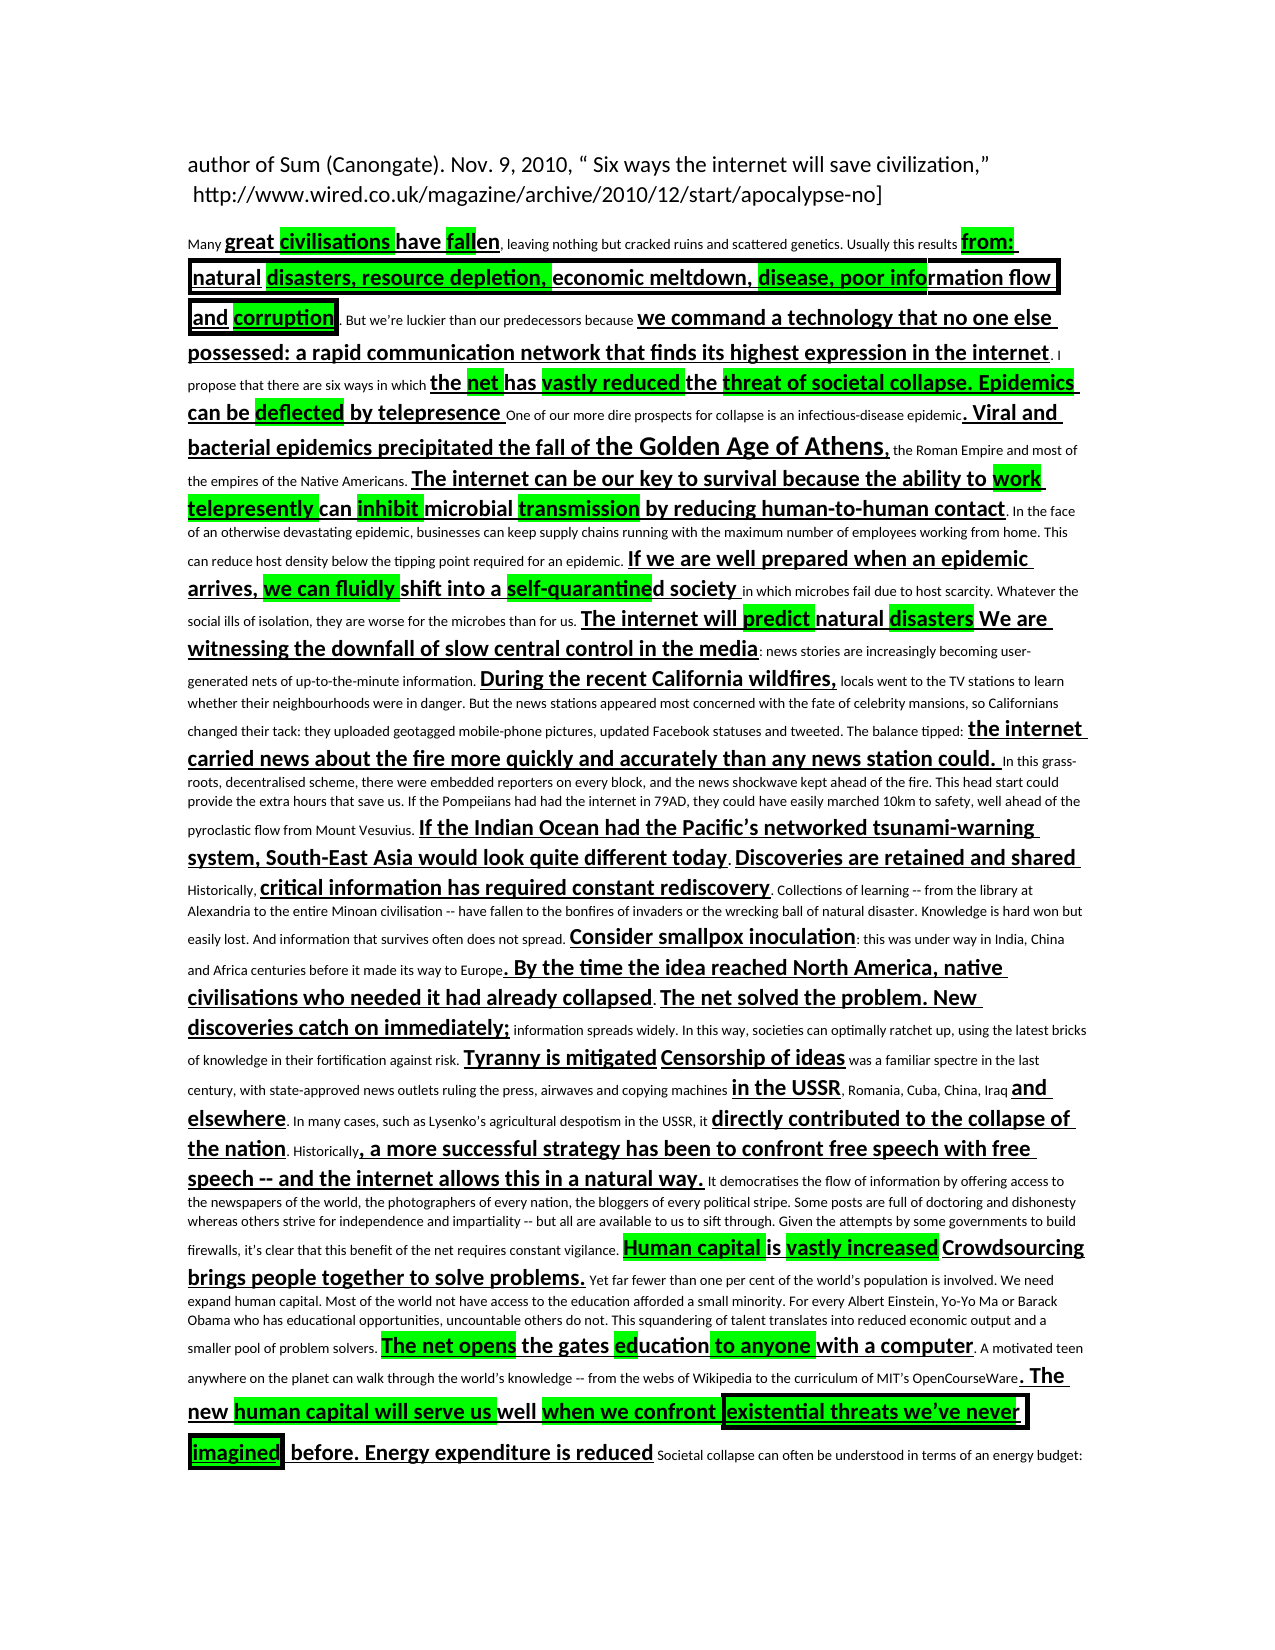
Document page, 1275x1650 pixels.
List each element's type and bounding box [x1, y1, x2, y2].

text [187, 150, 1087, 208]
text [187, 227, 1087, 1470]
